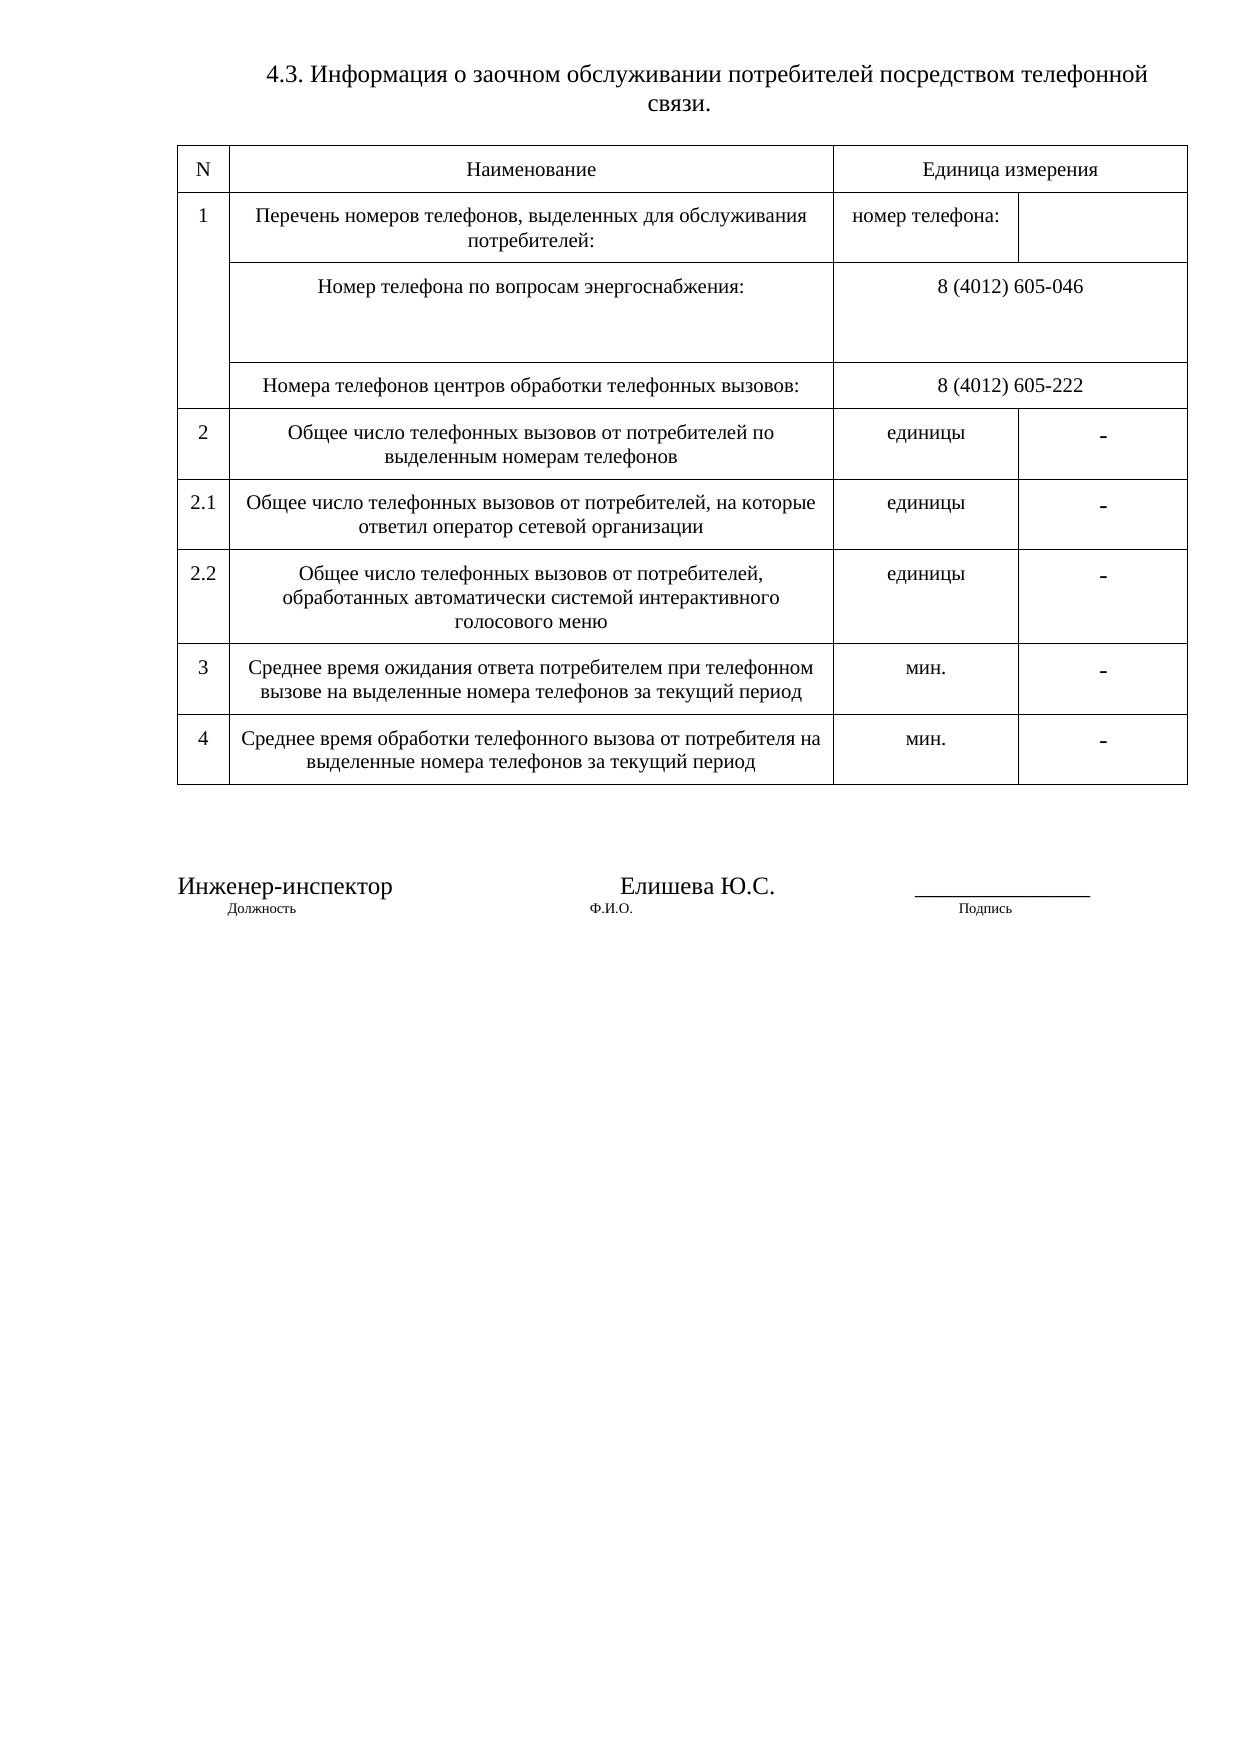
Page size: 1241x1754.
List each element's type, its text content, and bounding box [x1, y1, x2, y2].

table_cell 3 [178, 644, 229, 714]
table_cell Номера телефонов центров обработки телефонных вызовов: [230, 363, 833, 408]
table_header Наименование [230, 146, 833, 192]
table_cell Среднее время ожидания ответа потребителем при телефонном вызове на выделенные номера телефонов за текущий период [230, 644, 833, 714]
table_cell 4 [178, 715, 229, 784]
table_cell Общее число телефонных вызовов от потребителей, на которые ответил оператор сетевой организации [230, 480, 833, 549]
table_cell - [1019, 409, 1187, 478]
text Инженер-инспектор Елишева Ю.С. ______________ [177, 871, 1181, 900]
table_cell 1 [178, 193, 229, 408]
table_cell Номер телефона по вопросам энергоснабжения: [230, 263, 833, 362]
table_cell - [1019, 644, 1187, 714]
table_cell Общее число телефонных вызовов от потребителей по выделенным номерам телефонов [230, 409, 833, 478]
table_cell 2 [178, 409, 229, 478]
table_cell единицы [834, 550, 1018, 643]
table_cell единицы [834, 480, 1018, 549]
table_header N [178, 146, 229, 192]
table_cell номер телефона: [834, 193, 1018, 262]
table_cell - [1019, 480, 1187, 549]
table_cell Общее число телефонных вызовов от потребителей, обработанных автоматически системой интерактивного голосового меню [230, 550, 833, 643]
table_cell 8 (4012) 605-046 [834, 263, 1187, 362]
table_cell [1019, 193, 1187, 262]
table_cell мин. [834, 644, 1018, 714]
table_cell Перечень номеров телефонов, выделенных для обслуживания потребителей: [230, 193, 833, 262]
text 4.3. Информация о заочном обслуживании потребителей посредством телефонной связи. [177, 59, 1181, 117]
table_header Единица измерения [834, 146, 1187, 192]
table_cell 2.1 [178, 480, 229, 549]
table_cell - [1019, 550, 1187, 643]
table_cell мин. [834, 715, 1018, 784]
table_cell - [1019, 715, 1187, 784]
table_cell Среднее время обработки телефонного вызова от потребителя на выделенные номера телефонов за текущий период [230, 715, 833, 784]
text Должность Ф.И.О. Подпись [177, 900, 1181, 929]
table_cell единицы [834, 409, 1018, 478]
table_cell 2.2 [178, 550, 229, 643]
table_cell 8 (4012) 605-222 [834, 363, 1187, 408]
